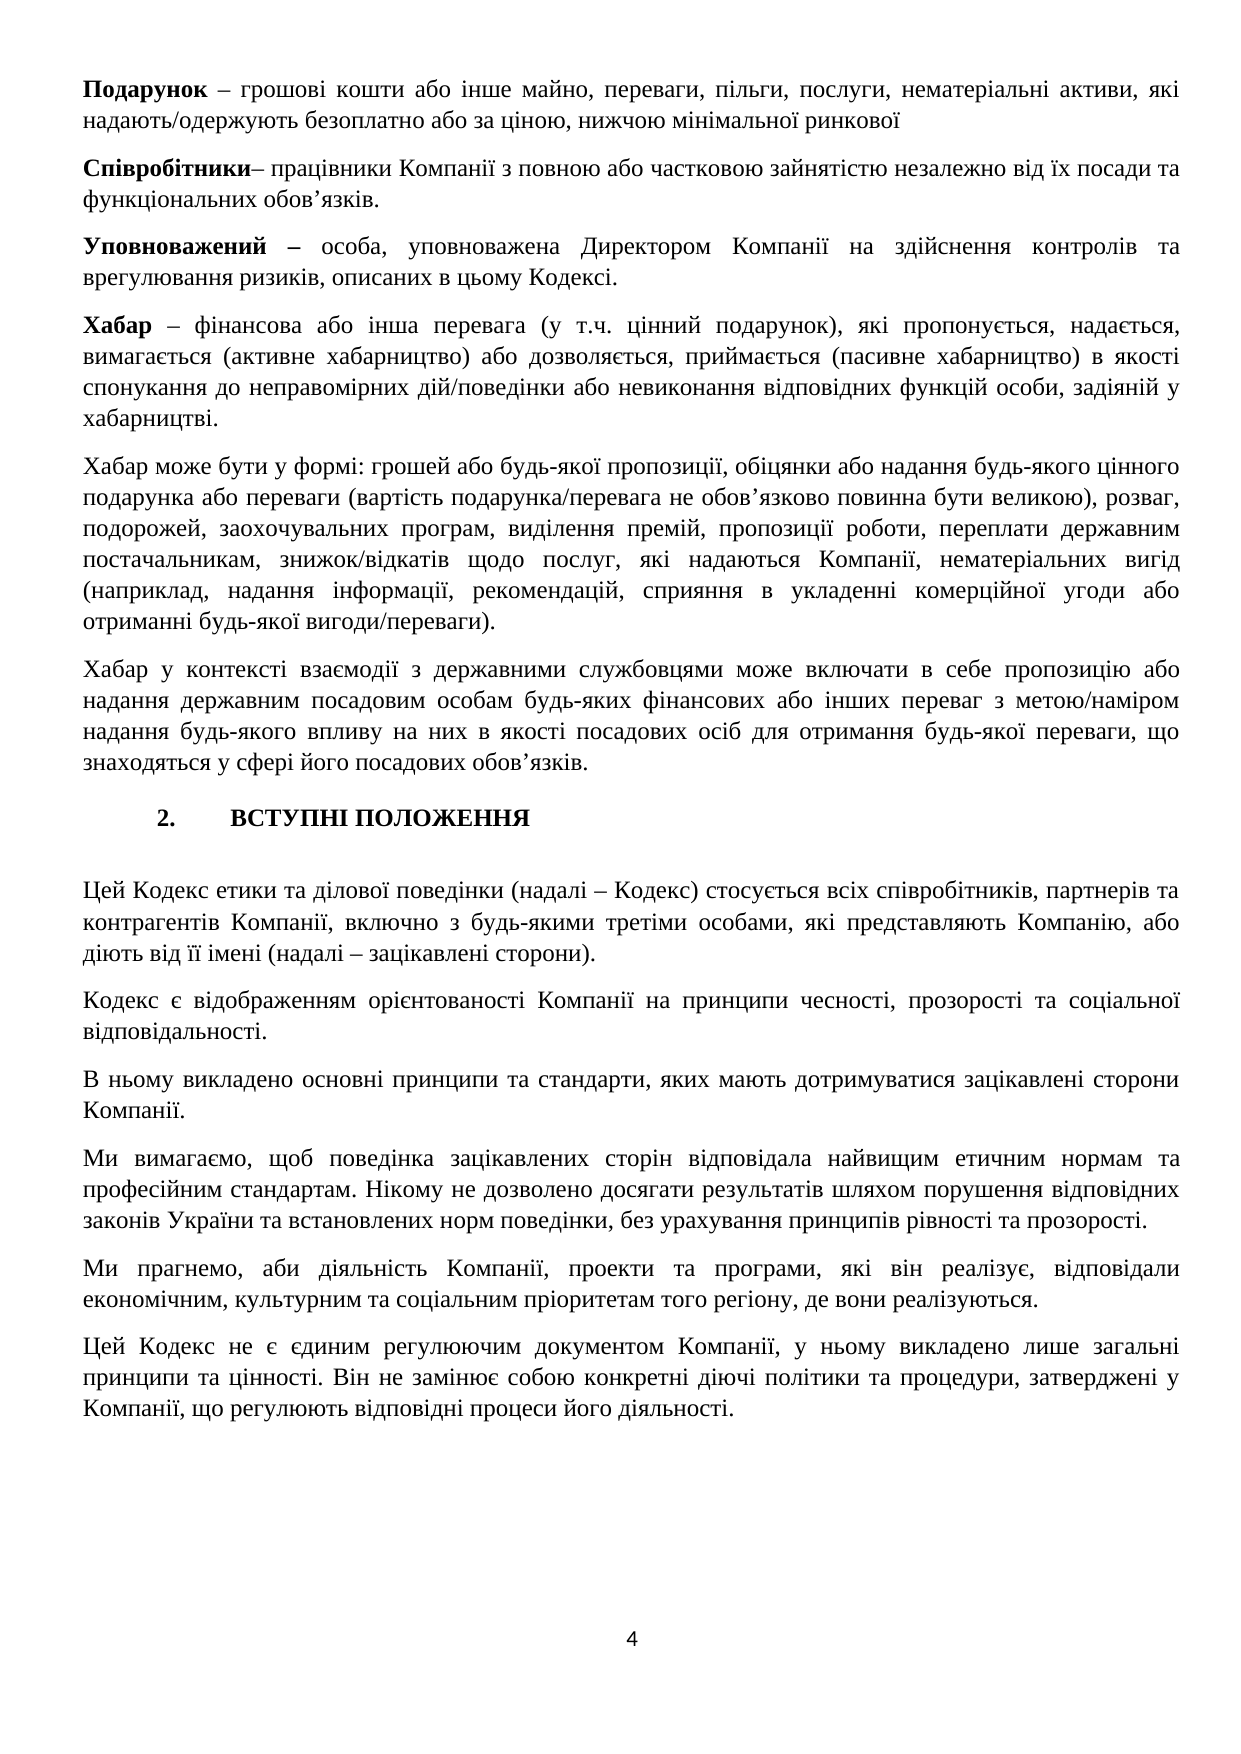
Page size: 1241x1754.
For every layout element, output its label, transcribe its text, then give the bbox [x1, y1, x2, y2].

text Уповноважений – особа, уповноважена Директором Компанії на здійснення контролів та врегулювання ризиків, описаних в цьому Кодексі. [83, 231, 1181, 291]
text Хабар може бути у формі: грошей або будь-якої пропозиції, обіцянки або надання будь-якого цінного подарунка або переваги (вартість подарунка/перевага не обов’язково повинна бути великою), розваг, подорожей, заохочувальних програм, виділення премій, пропозиції роботи, переплати державним постачальникам, знижок/відкатів щодо послуг, які надаються Компанії, нематеріальних вигід (наприклад, надання інформації, рекомендацій, сприяння в укладенні комерційної угоди або отриманні будь-якої вигоди/переваги). [83, 451, 1181, 635]
subtitle ВСТУПНІ ПОЛОЖЕННЯ [157, 803, 1181, 832]
text Ми вимагаємо, щоб поведінка зацікавлених сторін відповідала найвищим етичним нормам та професійним стандартам. Нікому не дозволено досягати результатів шляхом порушення відповідних законів України та встановлених норм поведінки, без урахування принципів рівності та прозорості. [83, 1143, 1181, 1234]
text Співробітники– працівники Компанії з повною або частковою зайнятістю незалежно від їх посади та функціональних обов’язків. [83, 153, 1181, 212]
text Хабар – фінансова або інша перевага (у т.ч. цінний подарунок), які пропонується, надається, вимагається (активне хабарництво) або дозволяється, приймається (пасивне хабарництво) в якості спонукання до неправомірних дій/поведінки або невиконання відповідних функцій особи, задіяній у хабарництві. [83, 310, 1181, 432]
text Хабар у контексті взаємодії з державними службовцями може включати в себе пропозицію або надання державним посадовим особам будь-яких фінансових або інших переваг з метою/наміром надання будь-якого впливу на них в якості посадових осіб для отримання будь-якої переваги, що знаходяться у сфері його посадових обов’язків. [83, 654, 1181, 776]
text Цей Кодекс не є єдиним регулюючим документом Компанії, у ньому викладено лише загальні принципи та цінності. Він не замінює собою конкретні діючі політики та процедури, затверджені у Компанії, що регулюють відповідні процеси його діяльності. [83, 1331, 1181, 1422]
text Кодекс є відображенням орієнтованості Компанії на принципи чесності, прозорості та соціальної відповідальності. [83, 985, 1181, 1045]
text Ми прагнемо, аби діяльність Компанії, проекти та програми, які він реалізує, відповідали економічним, культурним та соціальним пріоритетам того регіону, де вони реалізуються. [83, 1253, 1181, 1312]
text В ньому викладено основні принципи та стандарти, яких мають дотримуватися зацікавлені сторони Компанії. [83, 1064, 1181, 1124]
text Цей Кодекс етики та ділової поведінки (надалі – Кодекс) стосується всіх співробітників, партнерів та контрагентів Компанії, включно з будь-якими третіми особами, які представляють Компанію, або діють від її імені (надалі – зацікавлені сторони). [83, 876, 1181, 966]
text Подарунок – грошові кошти або інше майно, переваги, пільги, послуги, нематеріальні активи, які надають/одержують безоплатно або за ціною, нижчою мінімальної ринкової [83, 74, 1181, 134]
